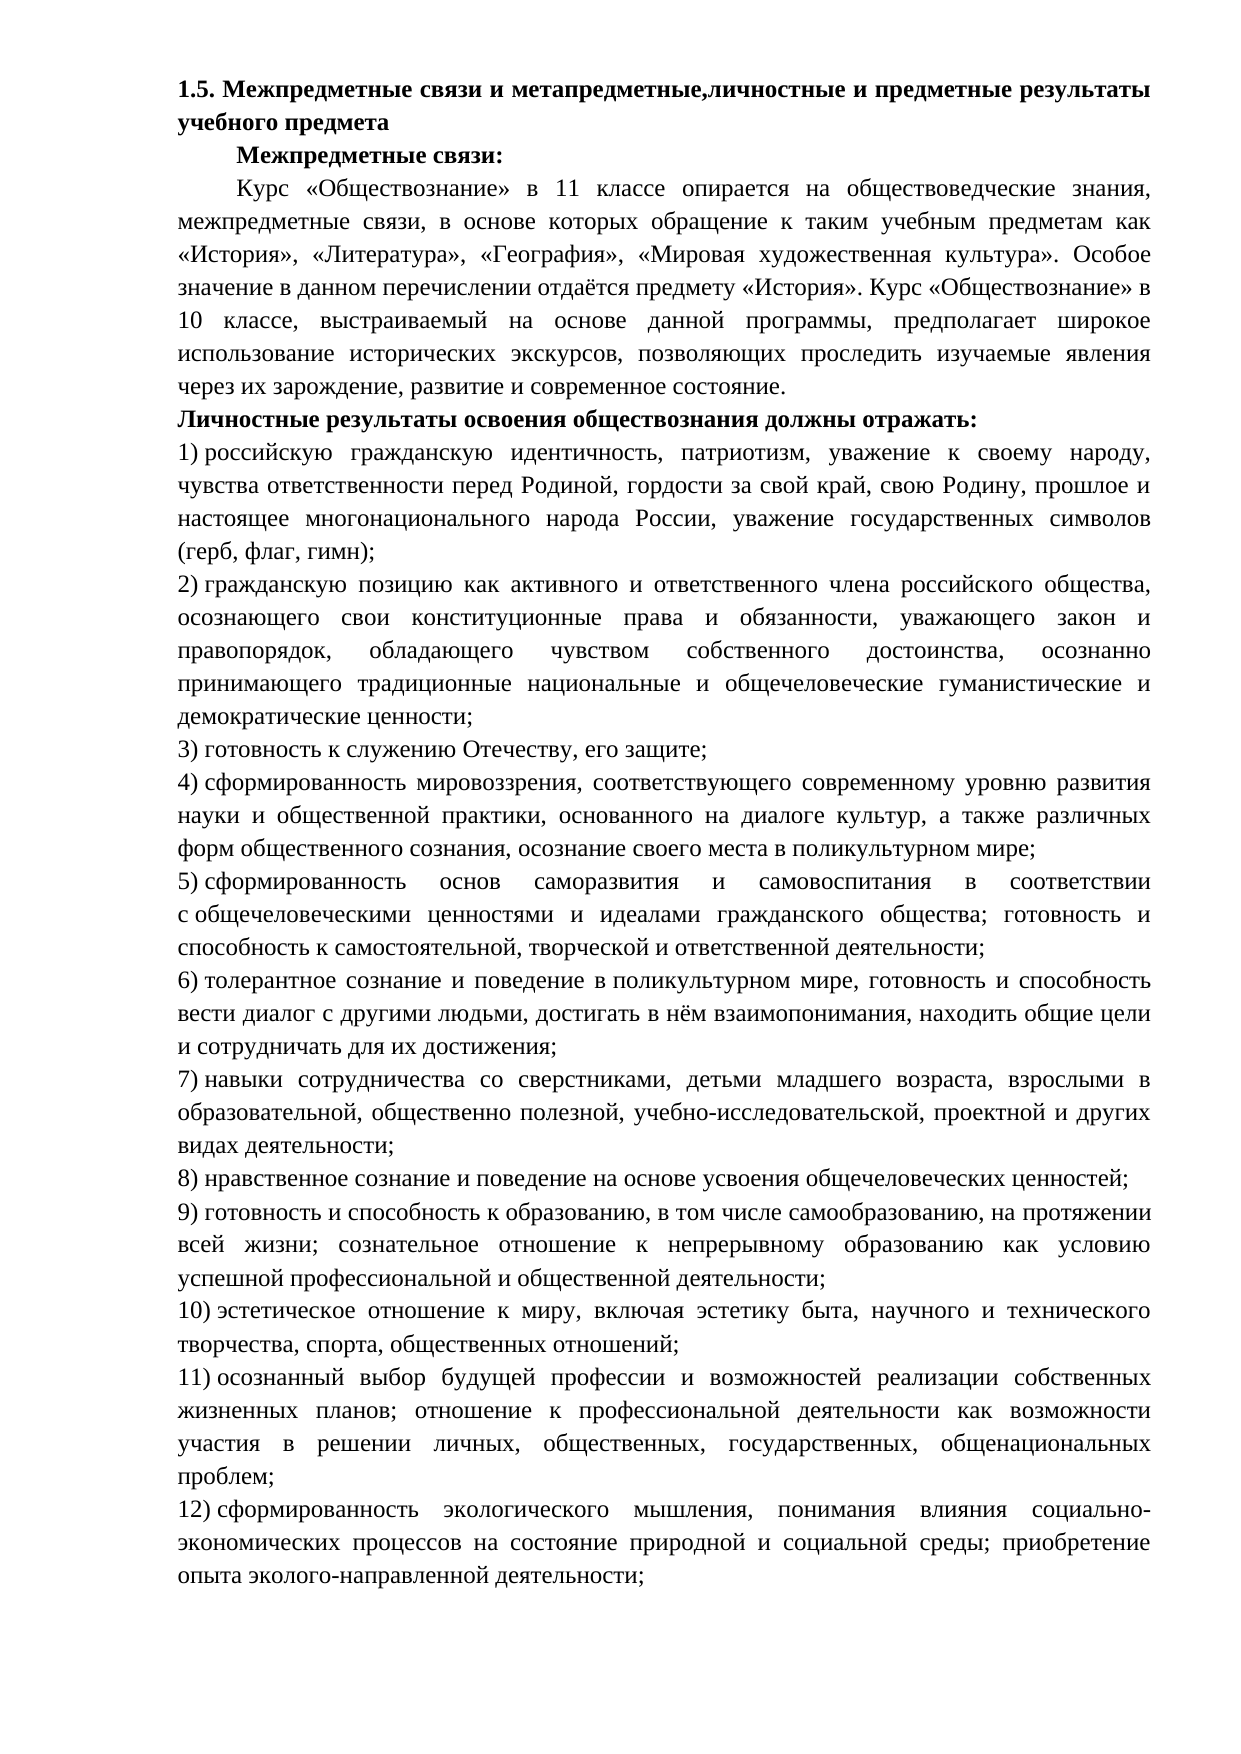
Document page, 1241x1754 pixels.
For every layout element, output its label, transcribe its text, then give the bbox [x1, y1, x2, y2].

text 10) эстетическое отношение к миру, включая эстетику быта, научного и технического творчества, спорта, общественных отношений; [177, 1296, 1152, 1357]
text 3) готовность к служению Отечеству, его защите; [177, 734, 1152, 763]
text 9) готовность и способность к образованию, в том числе самообразованию, на протяжении всей жизни; сознательное отношение к непрерывному образованию как условию успешной профессиональной и общественной деятельности; [177, 1197, 1152, 1291]
text 5) сформированность основ саморазвития и самовоспитания в соответствии с общечеловеческими ценностями и идеалами гражданского общества; готовность и способность к самостоятельной, творческой и ответственной деятельности; [177, 866, 1152, 961]
text 4) сформированность мировоззрения, соответствующего современному уровню развития науки и общественной практики, основанного на диалоге культур, а также различных форм общественного сознания, осознание своего места в поликультурном мире; [177, 767, 1152, 862]
text 6) толерантное сознание и поведение в поликультурном мире, готовность и способность вести диалог с другими людьми, достигать в нём взаимопонимания, находить общие цели и сотрудничать для их достижения; [177, 965, 1152, 1060]
text 11) осознанный выбор будущей профессии и возможностей реализации собственных жизненных планов; отношение к профессиональной деятельности как возможности участия в решении личных, общественных, государственных, общенациональных проблем; [177, 1362, 1152, 1489]
text Курс «Обществознание» в 11 классе опирается на обществоведческие знания, межпредметные связи, в основе которых обращение к таким учебным предметам как «История», «Литература», «География», «Мировая художественная культура». Особое значение в данном перечислении отдаётся предмету «История». Курс «Обществознание» в 10 классе, выстраиваемый на основе данной программы, предполагает широкое использование исторических экскурсов, позволяющих проследить изучаемые явления через их зарождение, развитие и современное состояние. [177, 173, 1152, 400]
text Межпредметные связи: [177, 140, 1152, 169]
text 8) нравственное сознание и поведение на основе усвоения общечеловеческих ценностей; [177, 1163, 1152, 1192]
text 1) российскую гражданскую идентичность, патриотизм, уважение к своему народу, чувства ответственности перед Родиной, гордости за свой край, свою Родину, прошлое и настоящее многонационального народа России, уважение государственных символов (герб, флаг, гимн); [177, 437, 1152, 565]
text 7) навыки сотрудничества со сверстниками, детьми младшего возраста, взрослыми в образовательной, общественно полезной, учебно-исследовательской, проектной и других видах деятельности; [177, 1064, 1152, 1159]
text 2) гражданскую позицию как активного и ответственного члена российского общества, осознающего свои конституционные права и обязанности, уважающего закон и правопорядок, обладающего чувством собственного достоинства, осознанно принимающего традиционные национальные и общечеловеческие гуманистические и демократические ценности; [177, 569, 1152, 730]
text 1.5. Межпредметные связи и метапредметные,личностные и предметные результаты учебного предмета [177, 74, 1152, 136]
text Личностные результаты освоения обществознания должны отражать: [177, 404, 1152, 433]
text 12) сформированность экологического мышления, понимания влияния социально-экономических процессов на состояние природной и социальной среды; приобретение опыта эколого-направленной деятельности; [177, 1494, 1152, 1588]
